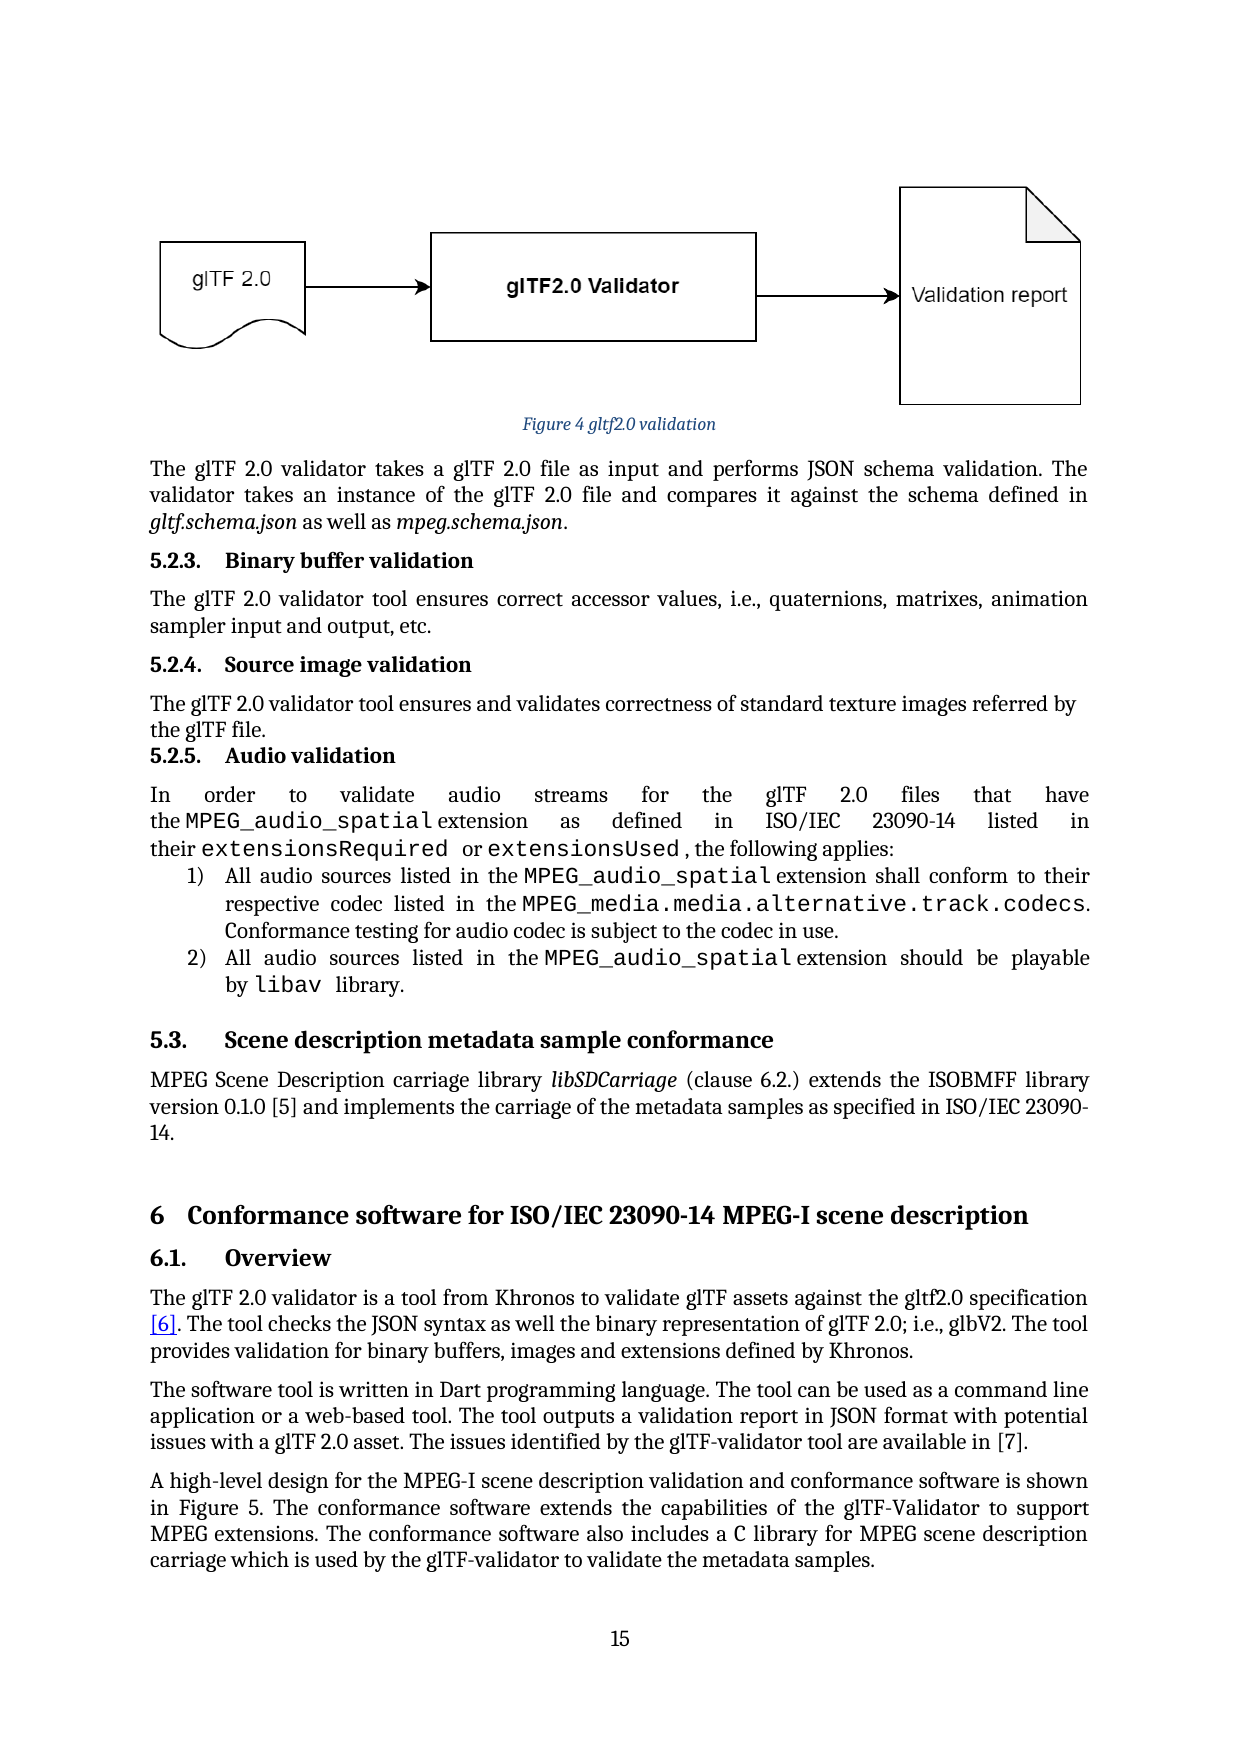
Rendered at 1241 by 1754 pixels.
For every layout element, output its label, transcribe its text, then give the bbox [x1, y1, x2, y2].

subtitle Binary buffer validation [150, 547, 1090, 574]
text The glTF 2.0 validator takes a glTF 2.0 file as input and performs JSON schema validation. The validator takes an instance of the glTF 2.0 file and compares it against the schema defined in gltf.schema.json as well as mpeg.schema.json. [150, 456, 1090, 535]
subtitle Source image validation [150, 651, 1090, 678]
list All audio sources listed in the MPEG_audio_spatial extension should be playable by libav library. [187, 944, 1090, 999]
subtitle Overview [150, 1244, 1090, 1272]
text The glTF 2.0 validator tool ensures and validates correctness of standard texture images referred by the glTF file. [150, 690, 1090, 743]
text Figure 4 gltf2.0 validation [150, 414, 1090, 435]
subtitle Conformance software for ISO/IEC 23090-14 MPEG-I scene description [150, 1200, 1090, 1231]
text In order to validate audio streams for the glTF 2.0 files that have the MPEG_audio_spatial extension as defined in ISO/IEC 23090-14 listed in their extensionsRequired or extensionsUsed , the following applies: [150, 782, 1090, 863]
picture [150, 177, 1090, 414]
list All audio sources listed in the MPEG_audio_spatial extension shall conform to their respective codec listed in the MPEG_media.media.alternative.track.codecs. Conformance testing for audio codec is subject to the codec in use. [187, 863, 1090, 944]
text The software tool is written in Dart programming language. The tool can be used as a command line application or a web-based tool. The tool outputs a validation report in JSON format with potential issues with a glTF 2.0 asset. The issues identified by the glTF-validator tool are available in [7]. [150, 1376, 1090, 1456]
text A high-level design for the MPEG-I scene description validation and conformance software is shown in Figure 5. The conformance software extends the capabilities of the glTF-Validator to support MPEG extensions. The conformance software also includes a C library for MPEG scene description carriage which is used by the glTF-validator to validate the metadata samples. [150, 1468, 1090, 1573]
subtitle Audio validation [150, 743, 1090, 769]
text MPEG Scene Description carriage library libSDCarriage (clause 6.2.) extends the ISOBMFF library version 0.1.0 [5] and implements the carriage of the metadata samples as specified in ISO/IEC 23090-14. [150, 1067, 1090, 1146]
text The glTF 2.0 validator is a tool from Khronos to validate glTF assets against the gltf2.0 specification [6]. The tool checks the JSON syntax as well the binary representation of glTF 2.0; i.e., glbV2. The tool provides validation for binary buffers, images and extensions defined by Khronos. [150, 1285, 1090, 1364]
subtitle Scene description metadata sample conformance [150, 1026, 1090, 1055]
text The glTF 2.0 validator tool ensures correct accessor values, i.e., quaternions, matrixes, animation sampler input and output, etc. [150, 586, 1090, 639]
